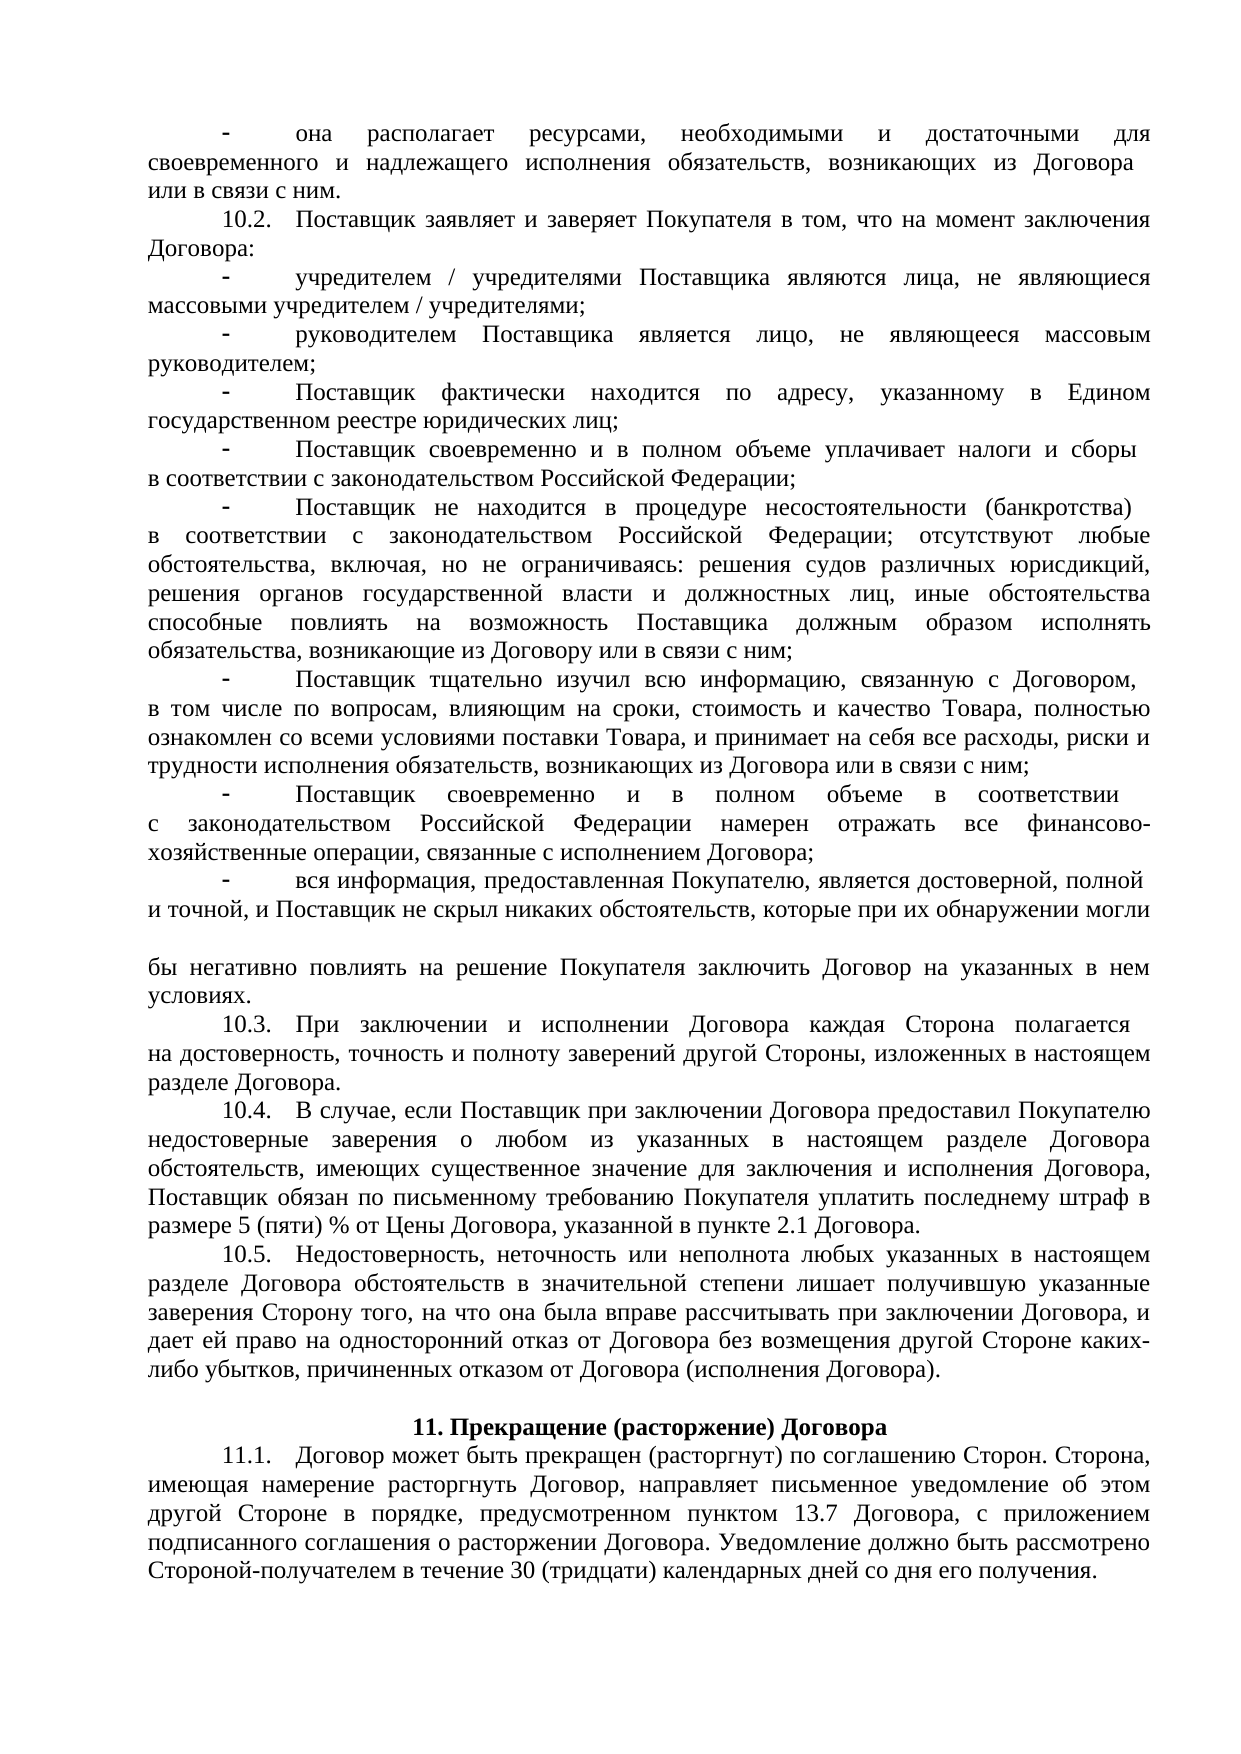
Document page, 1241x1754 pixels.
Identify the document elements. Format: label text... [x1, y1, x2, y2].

list Договор может быть прекращен (расторгнут) по соглашению Сторон. Сторона, имеющая намерение расторгнуть Договор, направляет письменное уведомление об этом другой Стороне в порядке, предусмотренном пунктом 13.7 Договора, с приложением подписанного соглашения о расторжении Договора. Уведомление должно быть рассмотрено Стороной-получателем в течение 30 (тридцати) календарных дней со дня его получения. [148, 1441, 1152, 1584]
list учредителем / учредителями Поставщика являются лица, не являющиеся массовыми учредителем / учредителями; [148, 262, 1152, 319]
list Прекращение (расторжение) Договора [148, 1412, 1152, 1441]
list она располагает ресурсами, необходимыми и достаточными для своевременного и надлежащего исполнения обязательств, возникающих из Договора или в связи с ним. [148, 118, 1152, 204]
list Недостоверность, неточность или неполнота любых указанных в настоящем разделе Договора обстоятельств в значительной степени лишает получившую указанные заверения Сторону того, на что она была вправе рассчитывать при заключении Договора, и дает ей право на односторонний отказ от Договора без возмещения другой Стороне каких-либо убытков, причиненных отказом от Договора (исполнения Договора). [148, 1239, 1152, 1383]
list Поставщик не находится в процедуре несостоятельности (банкротства) в соответствии с законодательством Российской Федерации; отсутствуют любые обстоятельства, включая, но не ограничиваясь: решения судов различных юрисдикций, решения органов государственной власти и должностных лиц, иные обстоятельства способные повлиять на возможность Поставщика должным образом исполнять обязательства, возникающие из Договору или в связи с ним; [148, 492, 1152, 664]
list руководителем Поставщика является лицо, не являющееся массовым руководителем; [148, 319, 1152, 377]
list Поставщик своевременно и в полном объеме в соответствии с законодательством Российской Федерации намерен отражать все финансово-хозяйственные операции, связанные с исполнением Договора; [148, 779, 1152, 866]
list При заключении и исполнении Договора каждая Сторона полагается на достоверность, точность и полноту заверений другой Стороны, изложенных в настоящем разделе Договора. [148, 1009, 1152, 1096]
list В случае, если Поставщик при заключении Договора предоставил Покупателю недостоверные заверения о любом из указанных в настоящем разделе Договора обстоятельств, имеющих существенное значение для заключения и исполнения Договора, Поставщик обязан по письменному требованию Покупателя уплатить последнему штраф в размере 5 (пяти) % от Цены Договора, указанной в пункте 2.1 Договора. [148, 1096, 1152, 1239]
list вся информация, предоставленная Покупателю, является достоверной, полной и точной, и Поставщик не скрыл никаких обстоятельств, которые при их обнаружении могли бы негативно повлиять на решение Покупателя заключить Договор на указанных в нем условиях. [148, 866, 1152, 1009]
list Поставщик заявляет и заверяет Покупателя в том, что на момент заключения Договора: [148, 204, 1152, 262]
list Поставщик своевременно и в полном объеме уплачивает налоги и сборы в соответствии с законодательством Российской Федерации; [148, 434, 1152, 492]
list Поставщик фактически находится по адресу, указанному в Едином государственном реестре юридических лиц; [148, 377, 1152, 434]
list Поставщик тщательно изучил всю информацию, связанную с Договором, в том числе по вопросам, влияющим на сроки, стоимость и качество Товара, полностью ознакомлен со всеми условиями поставки Товара, и принимает на себя все расходы, риски и трудности исполнения обязательств, возникающих из Договора или в связи с ним; [148, 664, 1152, 779]
